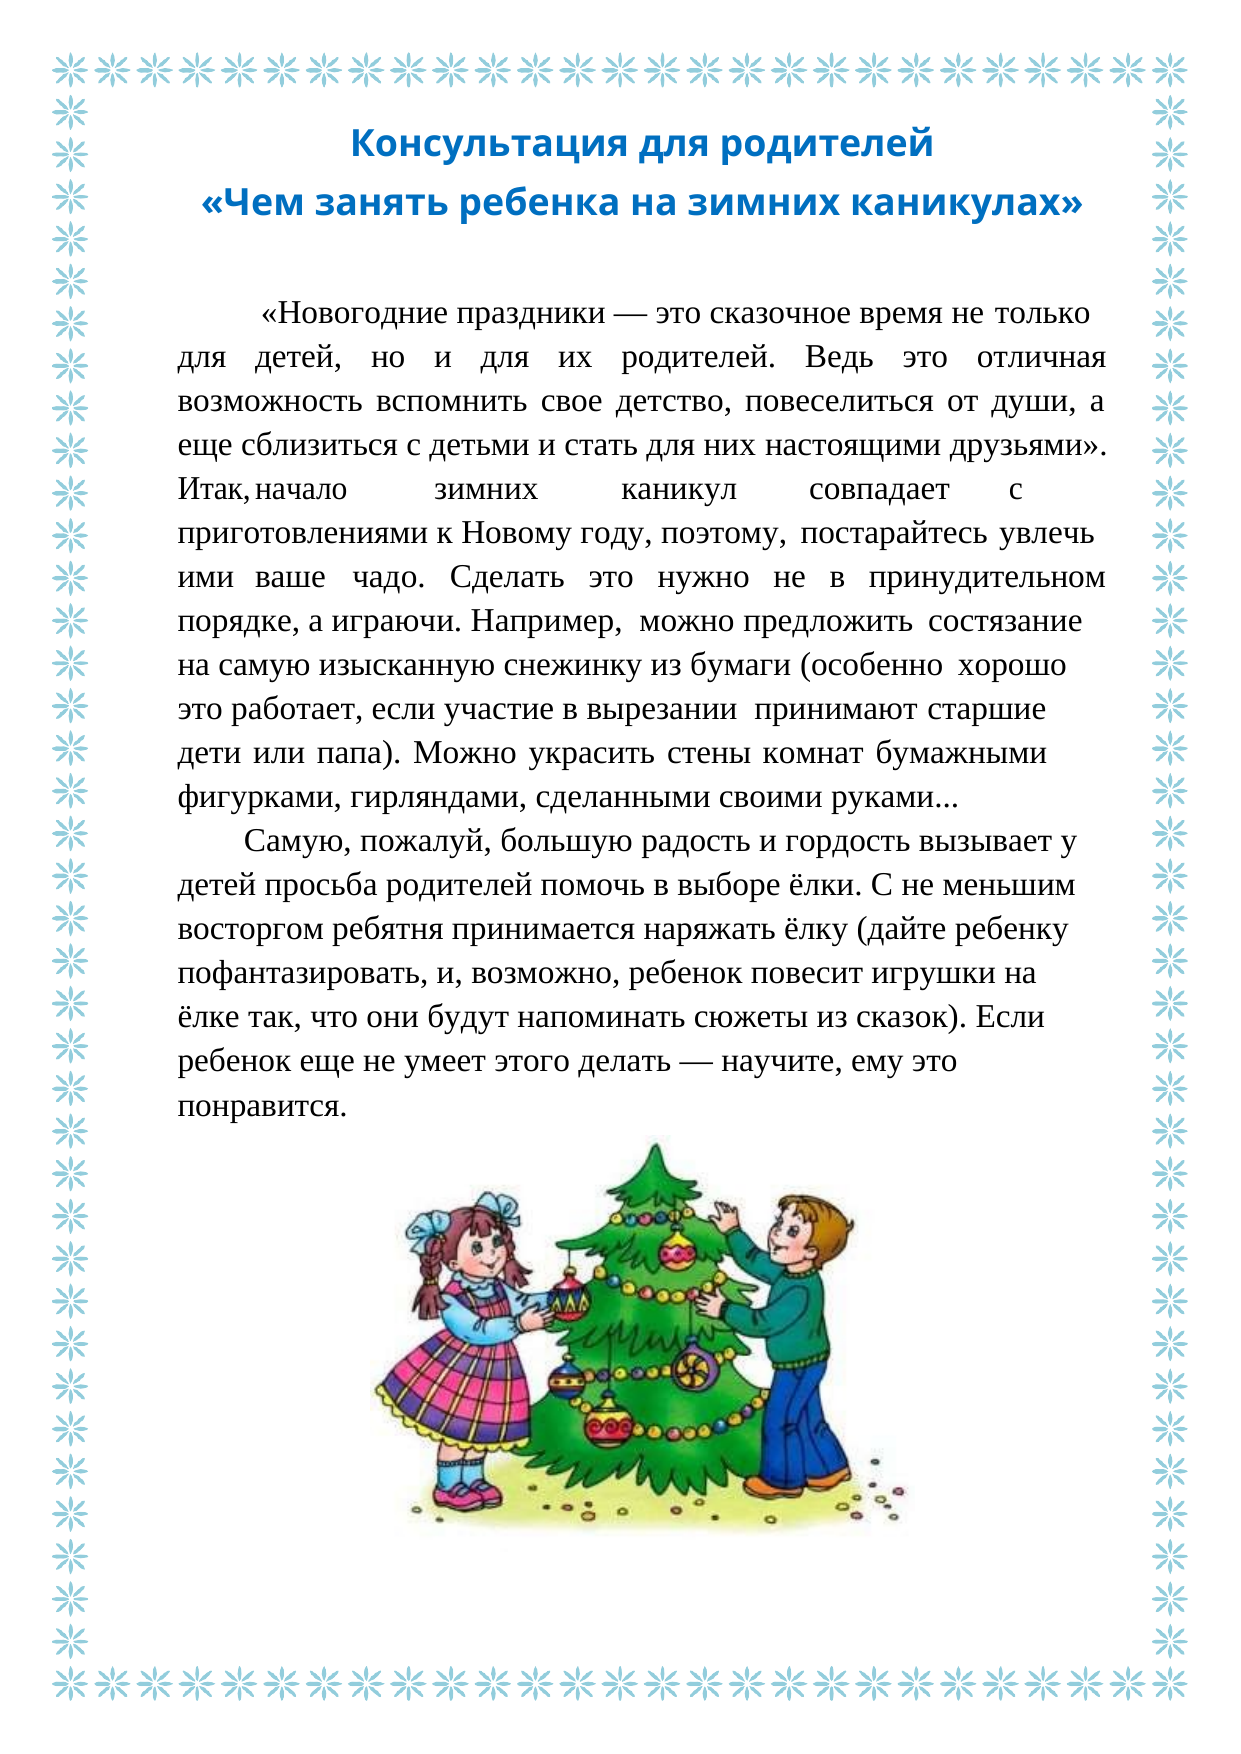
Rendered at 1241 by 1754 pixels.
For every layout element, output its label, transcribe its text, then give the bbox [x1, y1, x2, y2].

text Самую, пожалуй, большую радость и гордость вызывает у детей просьба родителей помочь в выборе ёлки. С не меньшим восторгом ребятня принимается наряжать ёлку (дайте ребенку пофантазировать, и, возможно, ребенок повесит игрушки на ёлке так, что они будут напоминать сюжеты из сказок). Если ребенок еще не умеет этого делать — научите, ему это понравится. [177, 820, 1108, 1123]
text «Чем занять ребенка на зимних каникулах» [188, 175, 1096, 226]
subtitle Консультация для родителей [188, 116, 1096, 167]
subtitle «Новогодние праздники — это сказочное время не только для детей, но и для их родителей. Ведь это отличная возможность вспомнить свое детство, повеселиться от души, а еще сблизиться с детьми и стать для них настоящими друзьями». Итак, начало зимних каникул совпадает с приготовлениями к Новому году, поэтому, постарайтесь увлечь ими ваше чадо. Сделать это нужно не в принудительном порядке, а играючи. Например, можно предложить состязание на самую изысканную снежинку из бумаги (особенно хорошо это работает, если участие в вырезании принимают старшие дети или папа). Можно украсить стены комнат бумажными [177, 292, 1108, 771]
text фигурками, гирляндами, сделанными своими руками... [177, 777, 1119, 815]
picture [52, 52, 1188, 1701]
